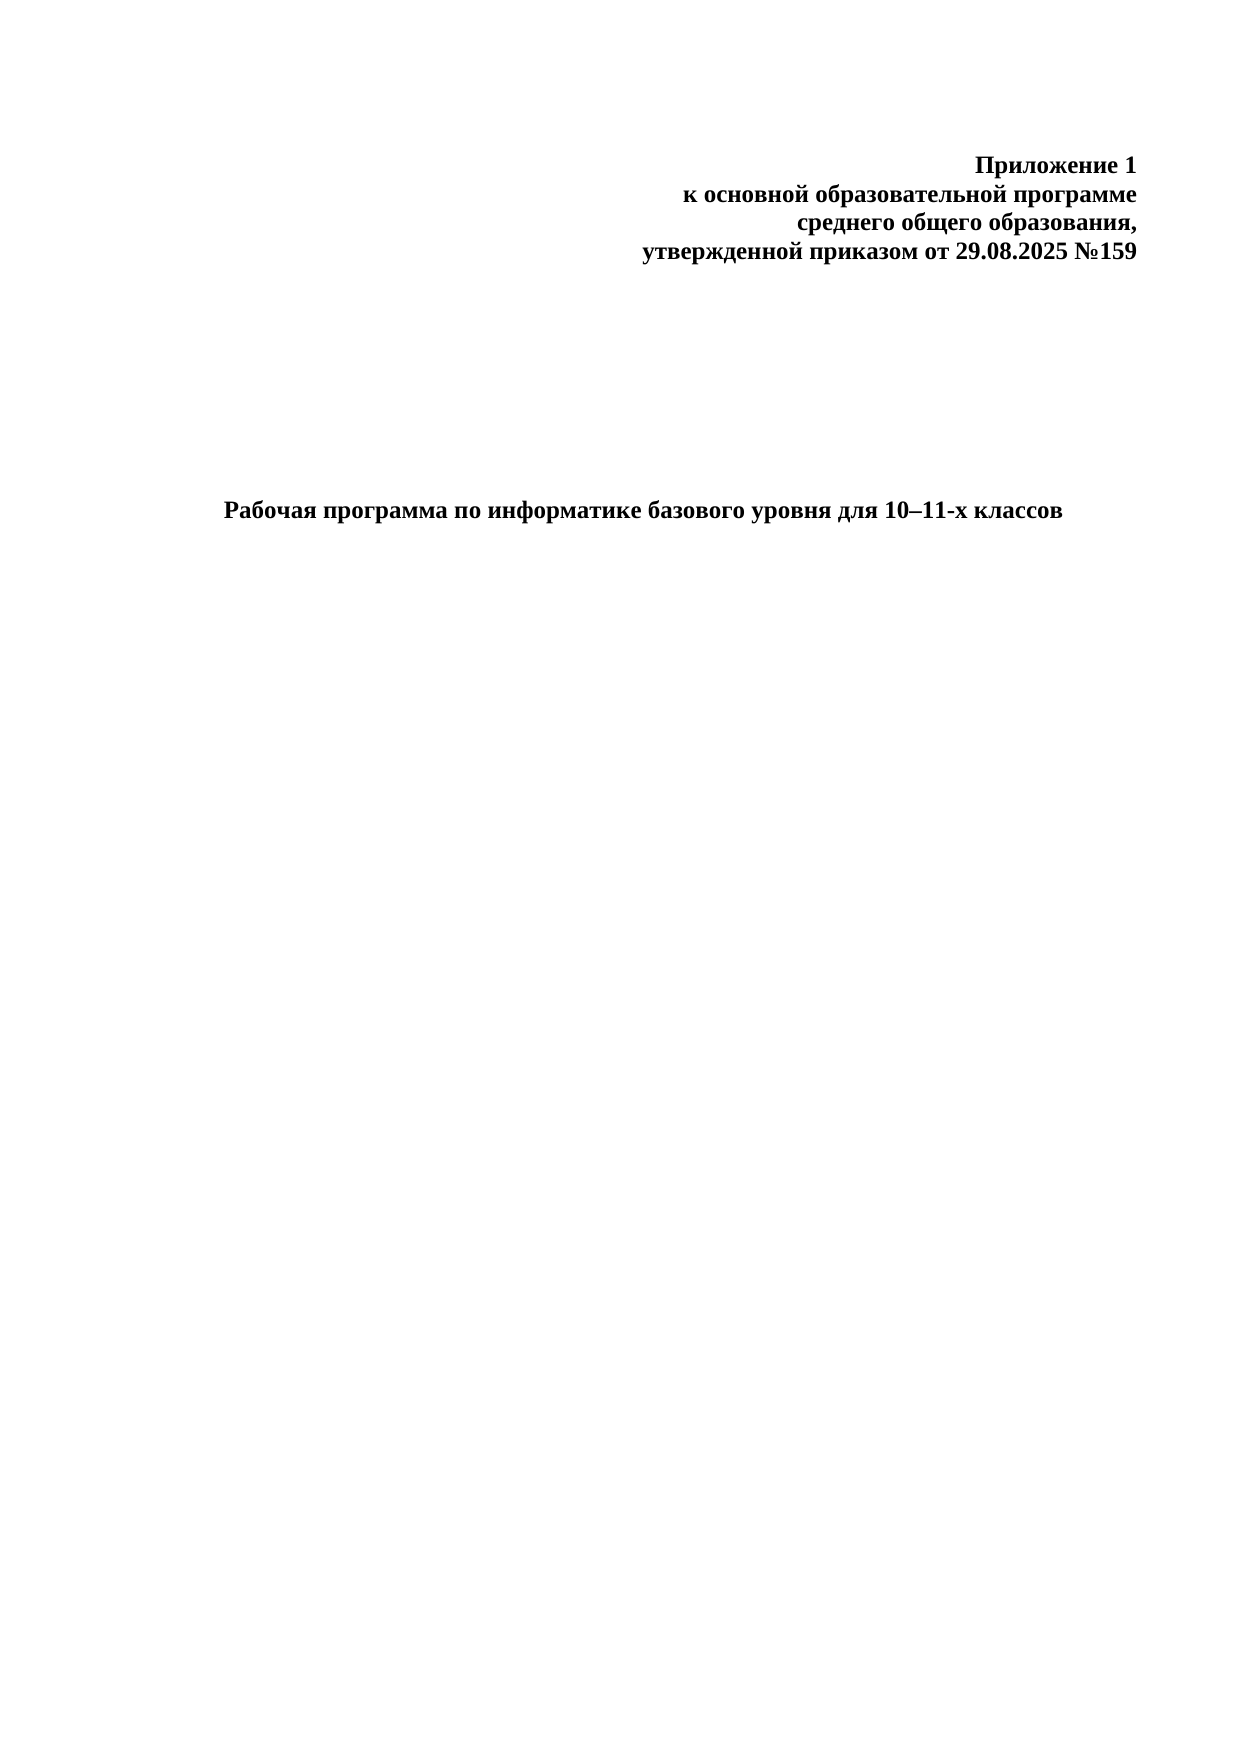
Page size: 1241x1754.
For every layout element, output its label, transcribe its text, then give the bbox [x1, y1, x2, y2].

text утвержденной приказом от 29.08.2025 №159 [150, 236, 1137, 265]
text среднего общего образования, [150, 207, 1137, 236]
text Рабочая программа по информатике базового уровня для 10–11-х классов [150, 495, 1137, 524]
text Приложение 1 [150, 150, 1137, 179]
text к основной образовательной программе [150, 179, 1137, 207]
